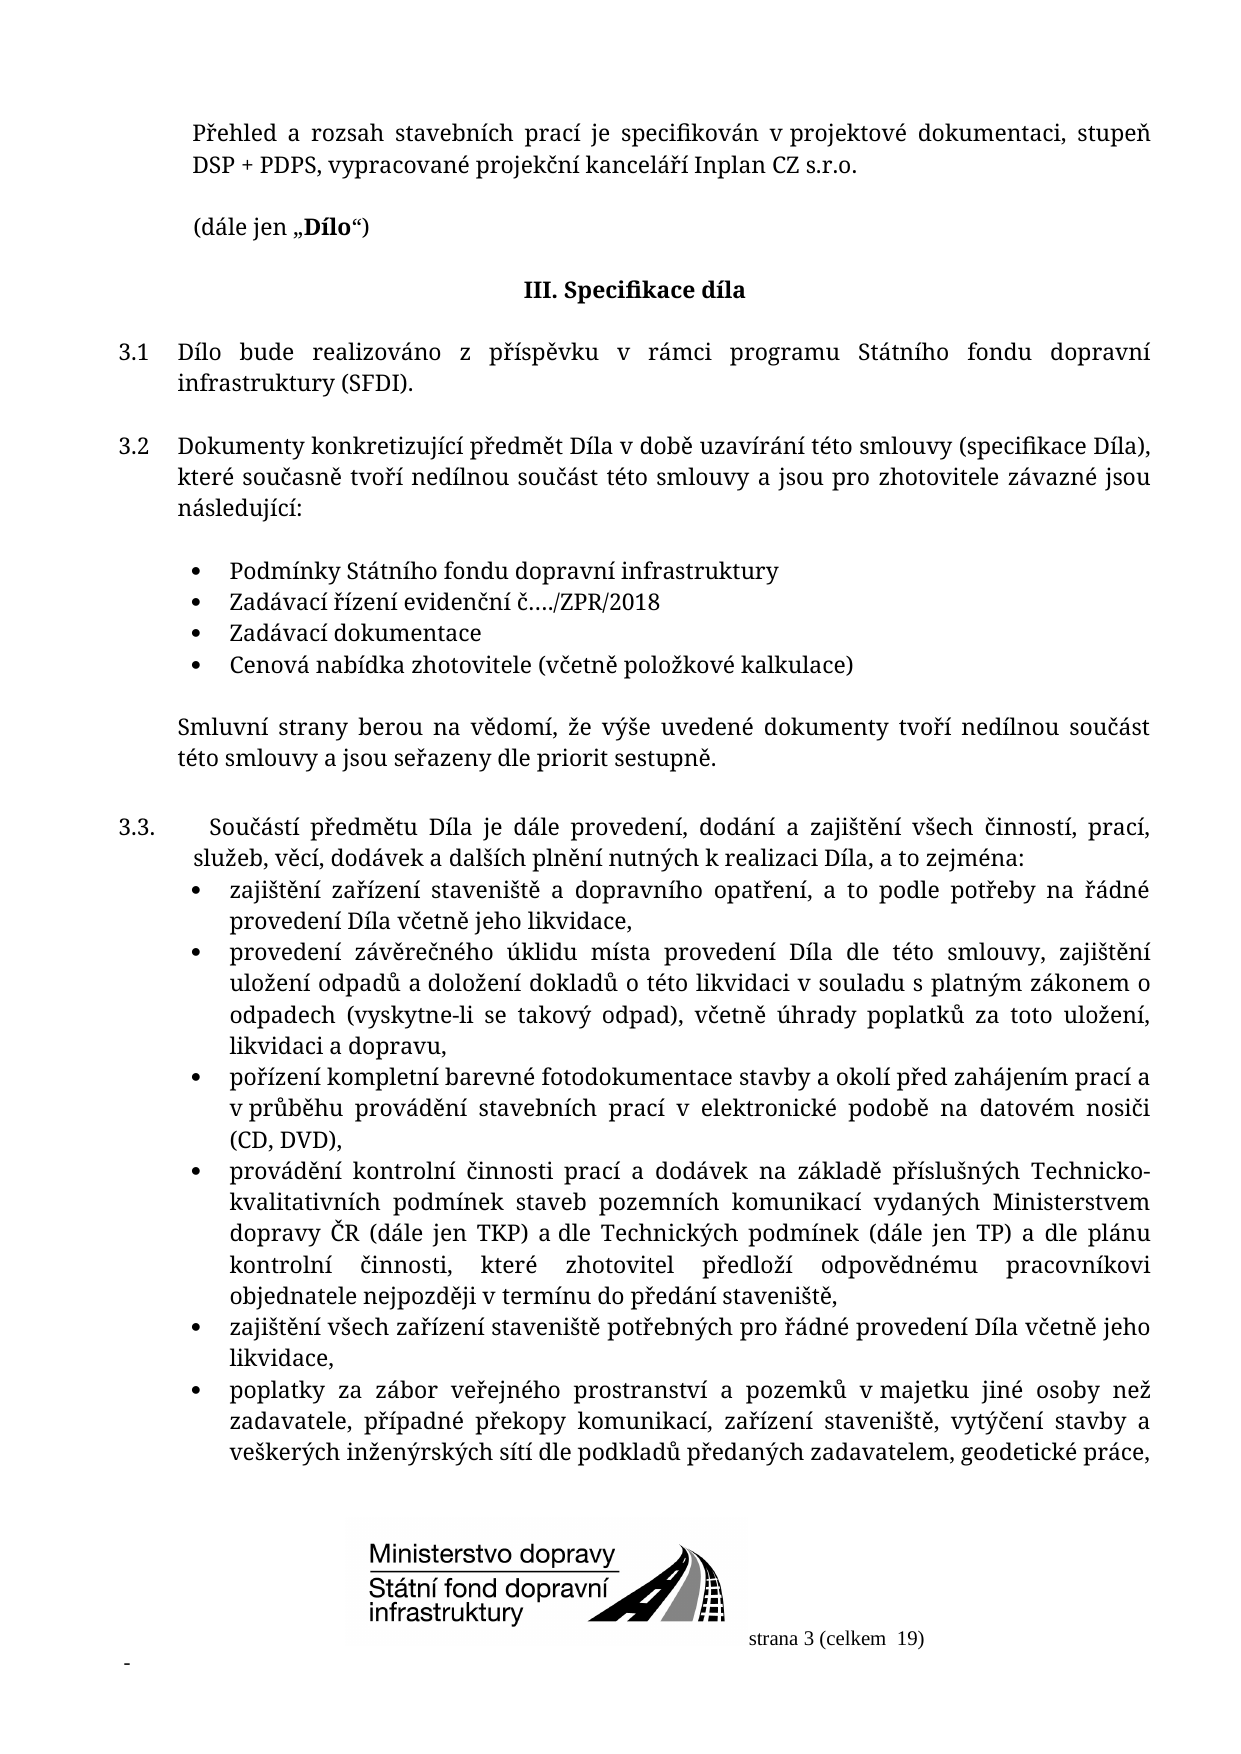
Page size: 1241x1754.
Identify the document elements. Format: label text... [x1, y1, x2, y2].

list zajištění všech zařízení staveniště potřebných pro řádné provedení Díla včetně jeho likvidace, [192, 1311, 1152, 1374]
list Zadávací řízení evidenční č…./ZPR/2018 [192, 586, 1152, 617]
list provedení závěrečného úklidu místa provedení Díla dle této smlouvy, zajištění uložení odpadů a doložení dokladů o této likvidaci v souladu s platným zákonem o odpadech (vyskytne-li se takový odpad), včetně úhrady poplatků za toto uložení, likvidaci a dopravu, [192, 936, 1152, 1061]
text Přehled a rozsah stavebních prací je specifikován v projektové dokumentaci, stupeň DSP + PDPS, vypracované projekční kanceláří Inplan CZ s.r.o. [118, 117, 1152, 180]
list Zadávací dokumentace [192, 617, 1152, 649]
text (dále jen „Dílo“) [118, 211, 1152, 242]
list Dokumenty konkretizující předmět Díla v době uzavírání této smlouvy (specifikace Díla), které současně tvoří nedílnou součást této smlouvy a jsou pro zhotovitele závazné jsou následující: [118, 430, 1152, 524]
text 3.3. Součástí předmětu Díla je dále provedení, dodání a zajištění všech činností, prací, služeb, věcí, dodávek a dalších plnění nutných k realizaci Díla, a to zejména: [118, 811, 1152, 874]
list Cenová nabídka zhotovitele (včetně položkové kalkulace) [192, 649, 1152, 680]
text III. Specifikace díla [118, 274, 1152, 305]
picture [345, 1517, 749, 1646]
list Dílo bude realizováno z příspěvku v rámci programu Státního fondu dopravní infrastruktury (SFDI). [118, 336, 1152, 399]
text Smluvní strany berou na vědomí, že výše uvedené dokumenty tvoří nedílnou součást této smlouvy a jsou seřazeny dle priorit sestupně. [177, 711, 1152, 774]
list Podmínky Státního fondu dopravní infrastruktury [192, 555, 1152, 586]
list pořízení kompletní barevné fotodokumentace stavby a okolí před zahájením prací a v průběhu provádění stavebních prací v elektronické podobě na datovém nosiči (CD, DVD), [192, 1061, 1152, 1155]
list provádění kontrolní činnosti prací a dodávek na základě příslušných Technicko-kvalitativních podmínek staveb pozemních komunikací vydaných Ministerstvem dopravy ČR (dále jen TKP) a dle Technických podmínek (dále jen TP) a dle plánu kontrolní činnosti, které zhotovitel předloží odpovědnému pracovníkovi objednatele nejpozději v termínu do předání staveniště, [192, 1155, 1152, 1311]
list zajištění zařízení staveniště a dopravního opatření, a to podle potřeby na řádné provedení Díla včetně jeho likvidace, [192, 874, 1152, 936]
